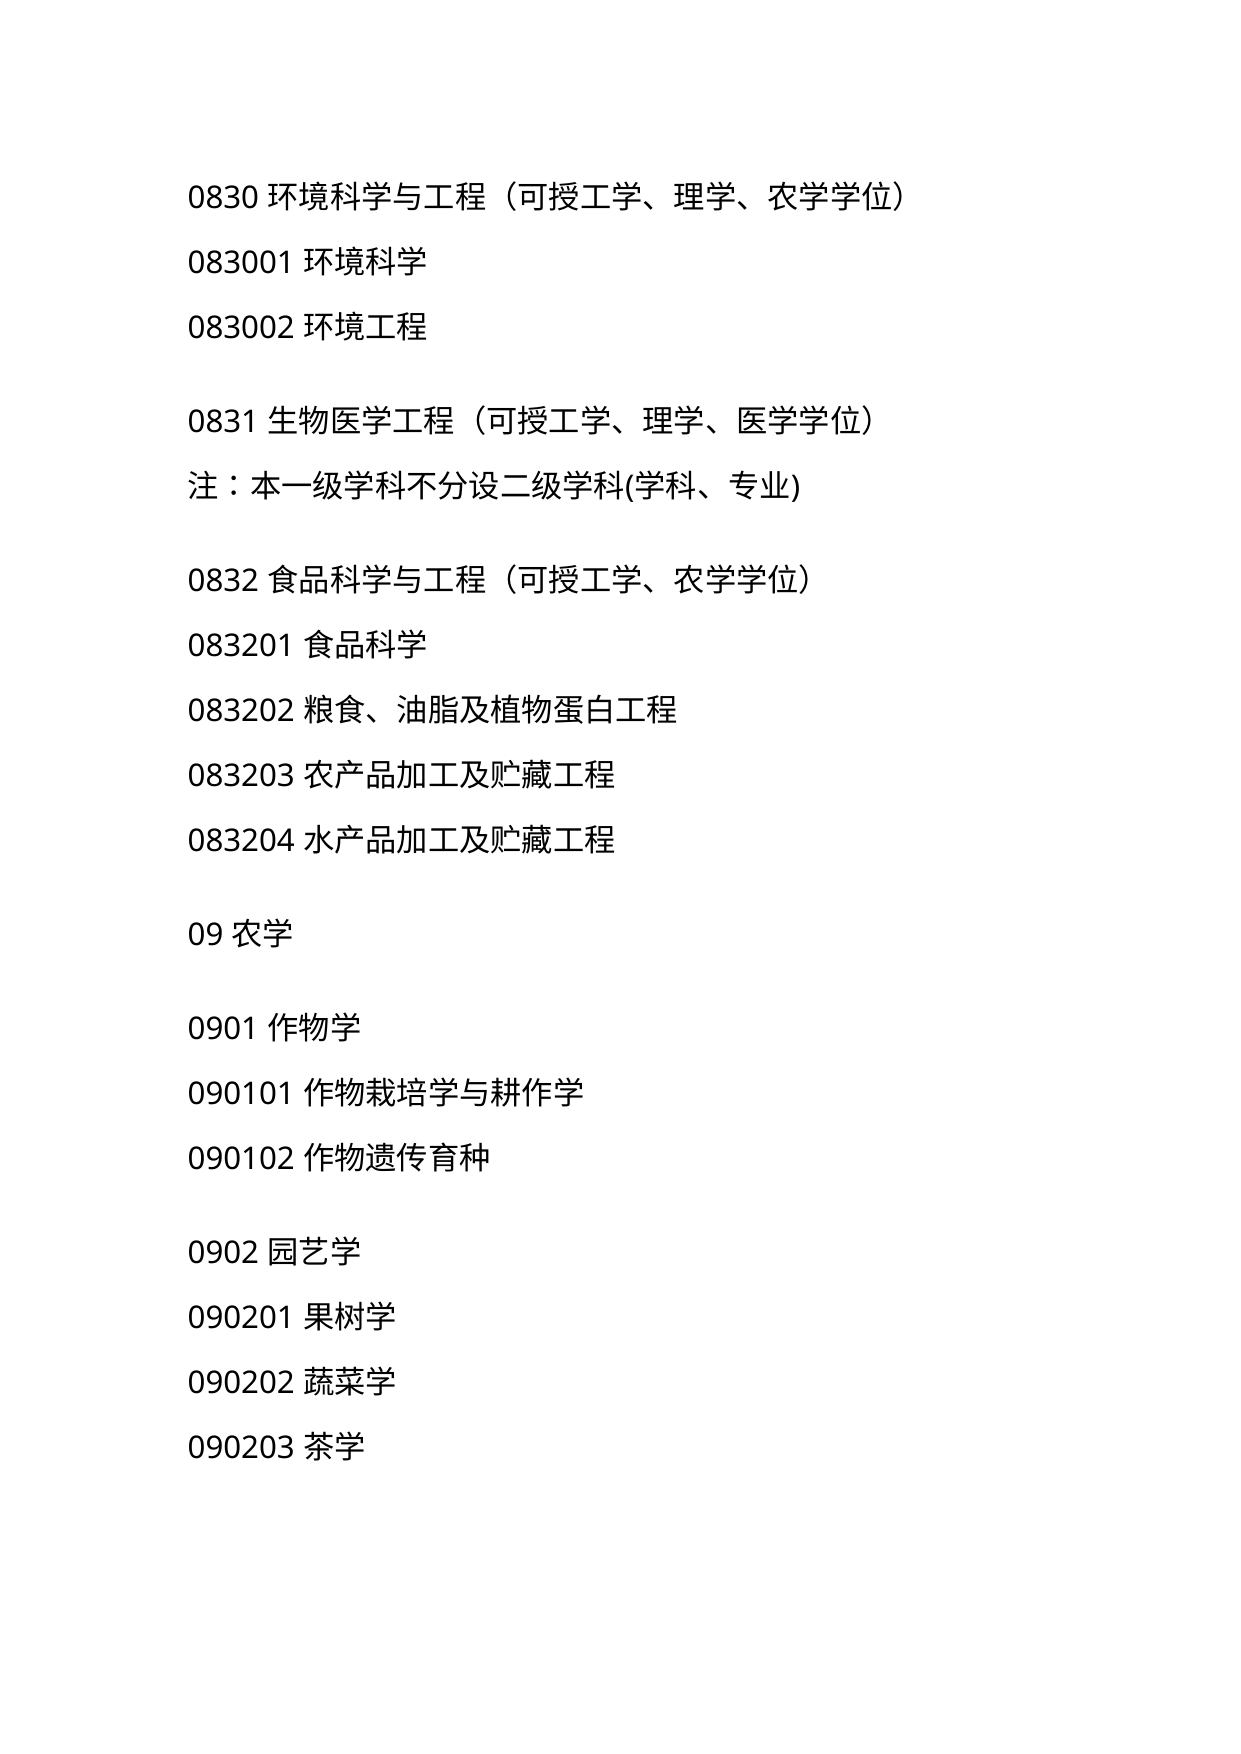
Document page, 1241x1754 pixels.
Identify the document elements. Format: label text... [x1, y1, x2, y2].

text 0901 作物学 090101 作物栽培学与耕作学 090102 作物遗传育种 [187, 994, 1053, 1189]
text 09 农学 [187, 899, 1053, 964]
text 0832 食品科学与工程（可授工学、农学学位） 083201 食品科学 083202 粮食、油脂及植物蛋白工程 083203 农产品加工及贮藏工程 083204 水产品加工及贮藏工程 [187, 545, 1053, 870]
text 0902 园艺学 090201 果树学 090202 蔬菜学 090203 茶学 [187, 1218, 1053, 1478]
text 0830 环境科学与工程（可授工学、理学、农学学位） 083001 环境科学 083002 环境工程 [187, 162, 1053, 357]
text 0831 生物医学工程（可授工学、理学、医学学位） 注∶本一级学科不分设二级学科(学科、专业) [187, 386, 1053, 516]
